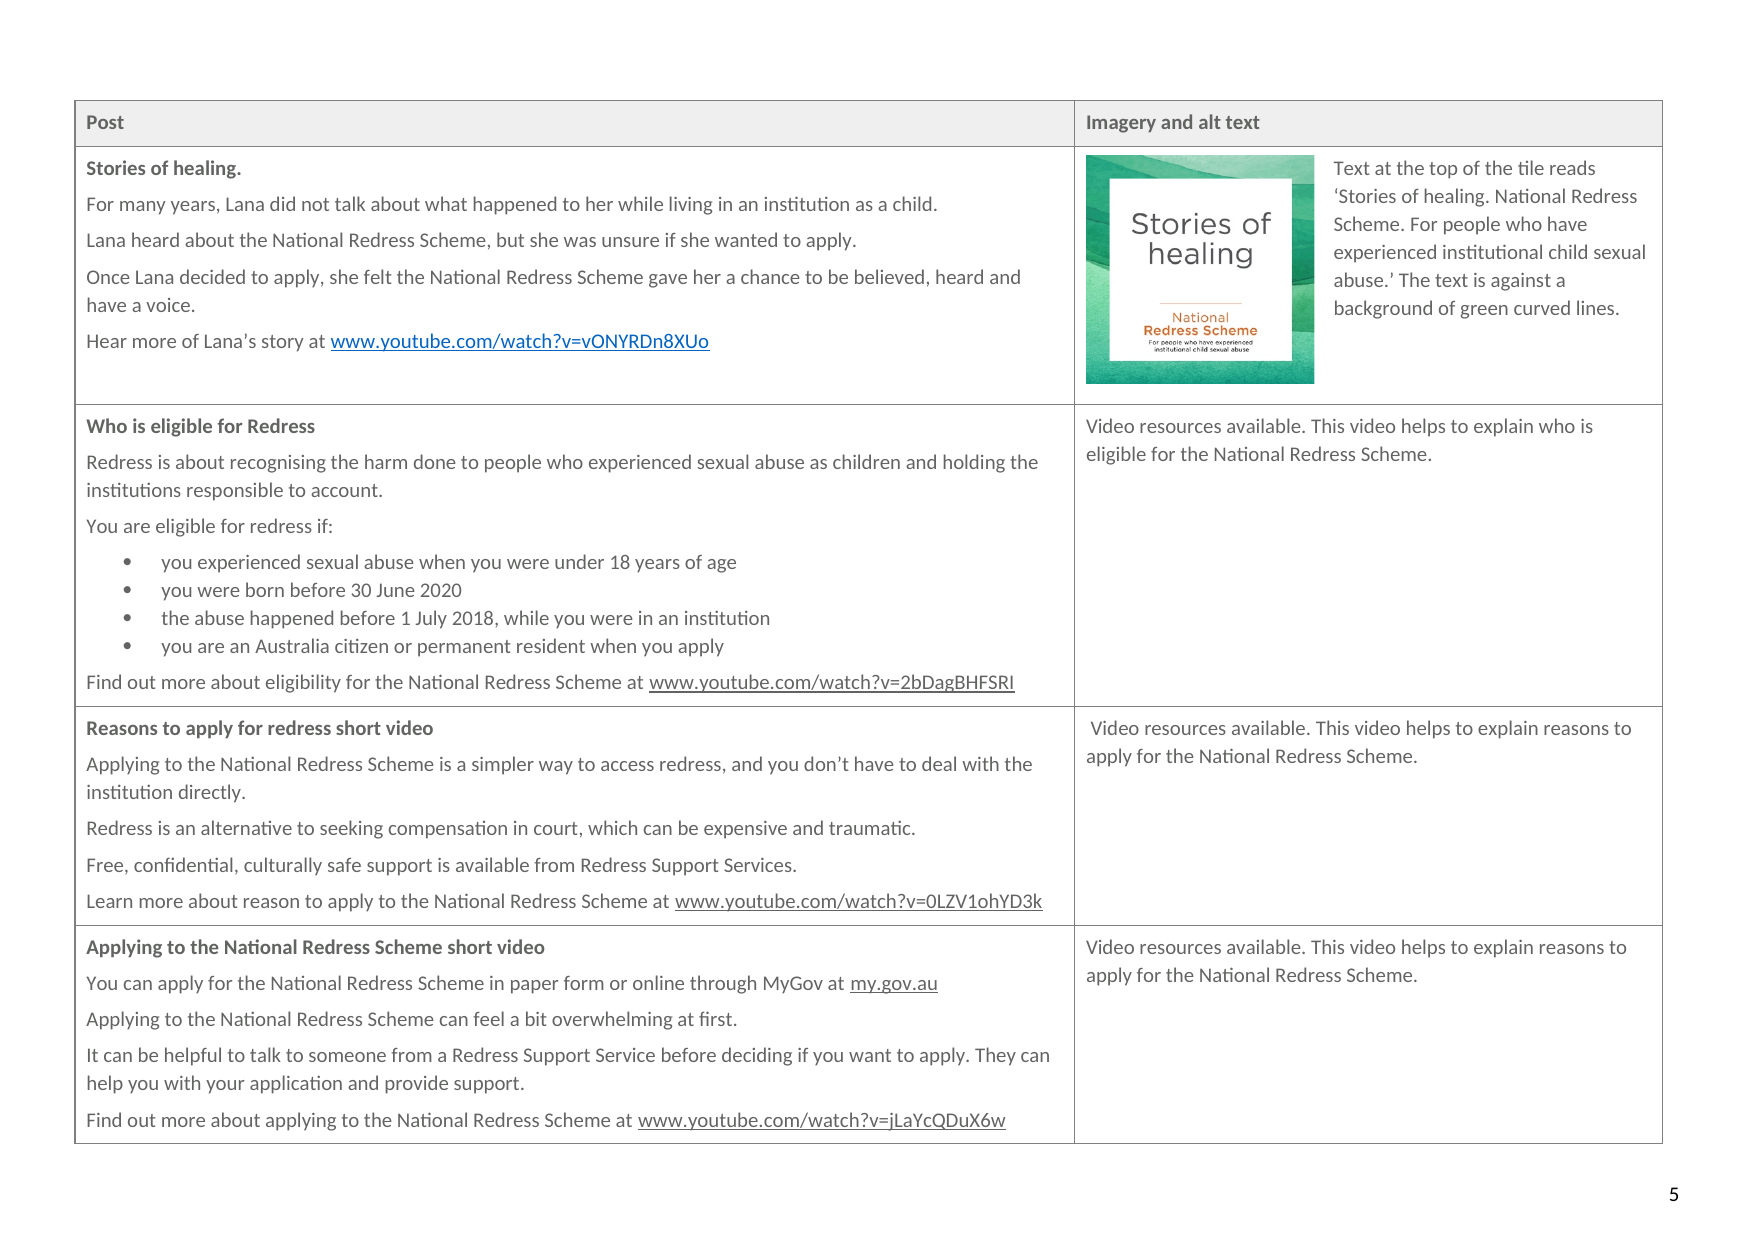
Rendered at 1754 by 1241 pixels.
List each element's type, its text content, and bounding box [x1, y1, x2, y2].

table_cell Stories of healing. For many years, Lana did not talk about what happened to her while living in an institution as a child. Lana heard about the National Redress Scheme, but she was unsure if she wanted to apply. Once Lana decided to apply, she felt the National Redress Scheme gave her a chance to be believed, heard and have a voice. Hear more of Lana’s story at www.youtube.com/watch?v=vONYRDn8XUo [76, 147, 1074, 403]
table_cell Video resources available. This video helps to explain reasons to apply for the National Redress Scheme. [1075, 707, 1662, 924]
table_header Imagery and alt text [1075, 101, 1662, 146]
table_cell Video resources available. This video helps to explain who is eligible for the National Redress Scheme. [1075, 405, 1662, 706]
picture [1086, 155, 1315, 384]
table_cell Reasons to apply for redress short video Applying to the National Redress Scheme is a simpler way to access redress, and you don’t have to deal with the institution directly. Redress is an alternative to seeking compensation in court, which can be expensive and traumatic. Free, confidential, culturally safe support is available from Redress Support Services. Learn more about reason to apply to the National Redress Scheme at www.youtube.com/watch?v=0LZV1ohYD3k [76, 707, 1074, 924]
table_cell Applying to the National Redress Scheme short video You can apply for the National Redress Scheme in paper form or online through MyGov at my.gov.au Applying to the National Redress Scheme can feel a bit overwhelming at first. It can be helpful to talk to someone from a Redress Support Service before deciding if you want to apply. They can help you with your application and provide support. Find out more about applying to the National Redress Scheme at www.youtube.com/watch?v=jLaYcQDuX6w [76, 926, 1074, 1143]
table_cell Text at the top of the tile reads ‘Stories of healing. National Redress Scheme. For people who have experienced institutional child sexual abuse.’ The text is against a background of green curved lines. [1075, 147, 1662, 403]
table_cell Video resources available. This video helps to explain reasons to apply for the National Redress Scheme. [1075, 926, 1662, 1143]
table_header Post [76, 101, 1074, 146]
table_cell Who is eligible for Redress Redress is about recognising the harm done to people who experienced sexual abuse as children and holding the institutions responsible to account. You are eligible for redress if: you experienced sexual abuse when you were under 18 years of age you were born before 30 June 2020 the abuse happened before 1 July 2018, while you were in an institution you are an Australia citizen or permanent resident when you apply Find out more about eligibility for the National Redress Scheme at www.youtube.com/watch?v=2bDagBHFSRI [76, 405, 1074, 706]
